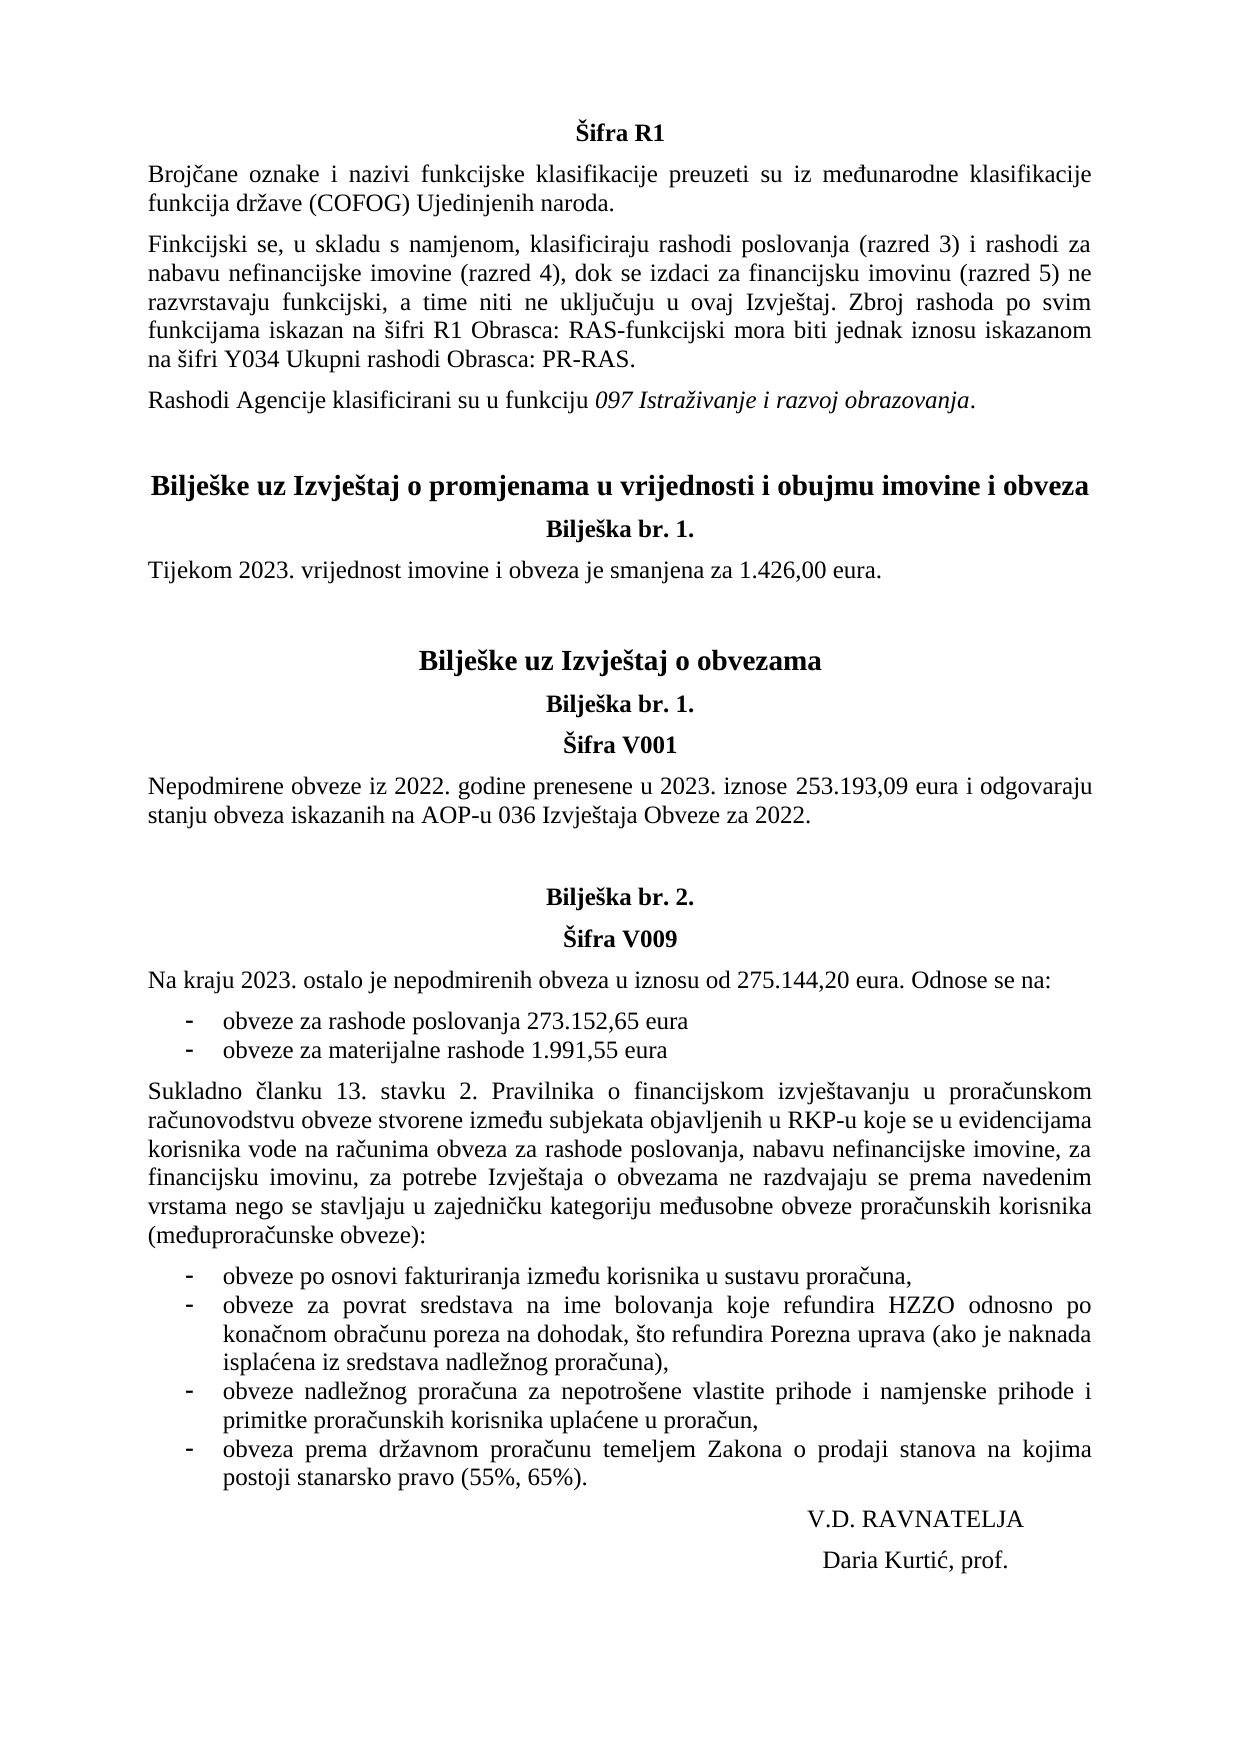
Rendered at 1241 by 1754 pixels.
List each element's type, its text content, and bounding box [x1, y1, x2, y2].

text Na kraju 2023. ostalo je nepodmirenih obveza u iznosu od 275.144,20 eura. Odnose se na: [148, 965, 1093, 994]
text Sukladno članku 13. stavku 2. Pravilnika o financijskom izvještavanju u proračunskom računovodstvu obveze stvorene između subjekata objavljenih u RKP-u koje se u evidencijama korisnika vode na računima obveza za rashode poslovanja, nabavu nefinancijske imovine, za financijsku imovinu, za potrebe Izvještaja o obvezama ne razdvajaju se prema navedenim vrstama nego se stavljaju u zajedničku kategoriju međusobne obveze proračunskih korisnika (međuproračunske obveze): [148, 1076, 1093, 1249]
list obveze za materijalne rashode 1.991,55 eura [185, 1035, 1093, 1064]
text Bilješka br. 2. [148, 882, 1093, 911]
list obveze po osnovi fakturiranja između korisnika u sustavu proračuna, [185, 1261, 1093, 1290]
list obveze nadležnog proračuna za nepotrošene vlastite prihode i namjenske prihode i primitke proračunskih korisnika uplaćene u proračun, [185, 1376, 1093, 1434]
text Nepodmirene obveze iz 2022. godine prenesene u 2023. iznose 253.193,09 eura i odgovaraju stanju obveza iskazanih na AOP-u 036 Izvještaja Obveze za 2022. [148, 771, 1093, 829]
text Bilješke uz Izvještaj o promjenama u vrijednosti i obujmu imovine i obveza [148, 468, 1093, 502]
text Rashodi Agencije klasificirani su u funkciju 097 Istraživanje i razvoj obrazovanja. [148, 386, 1093, 414]
text Brojčane oznake i nazivi funkcijske klasifikacije preuzeti su iz međunarodne klasifikacije funkcija države (COFOG) Ujedinjenih naroda. [148, 159, 1093, 217]
list obveze za rashode poslovanja 273.152,65 eura [185, 1006, 1093, 1035]
text Tijekom 2023. vrijednost imovine i obveza je smanjena za 1.426,00 eura. [148, 555, 1093, 584]
list obveze za povrat sredstava na ime bolovanja koje refundira HZZO odnosno po konačnom obračunu poreza na dohodak, što refundira Porezna uprava (ako je naknada isplaćena iz sredstava nadležnog proračuna), [185, 1290, 1093, 1376]
text Bilješke uz Izvještaj o obvezama [148, 643, 1093, 676]
text Finkcijski se, u skladu s namjenom, klasificiraju rashodi poslovanja (razred 3) i rashodi za nabavu nefinancijske imovine (razred 4), dok se izdaci za financijsku imovinu (razred 5) ne razvrstavaju funkcijski, a time niti ne uključuju u ovaj Izvještaj. Zbroj rashoda po svim funkcijama iskazan na šifri R1 Obrasca: RAS-funkcijski mora biti jednak iznosu iskazanom na šifri Y034 Ukupni rashodi Obrasca: PR-RAS. [148, 229, 1093, 373]
text V.D. RAVNATELJA [738, 1504, 1093, 1532]
list obveza prema državnom proračunu temeljem Zakona o prodaji stanova na kojima postoji stanarsko pravo (55%, 65%). [185, 1434, 1093, 1491]
text Šifra V001 [148, 730, 1093, 759]
text Šifra R1 [148, 118, 1093, 147]
text Bilješka br. 1. [148, 689, 1093, 717]
text Daria Kurtić, prof. [738, 1545, 1093, 1574]
text Šifra V009 [148, 924, 1093, 952]
text Bilješka br. 1. [148, 514, 1093, 543]
